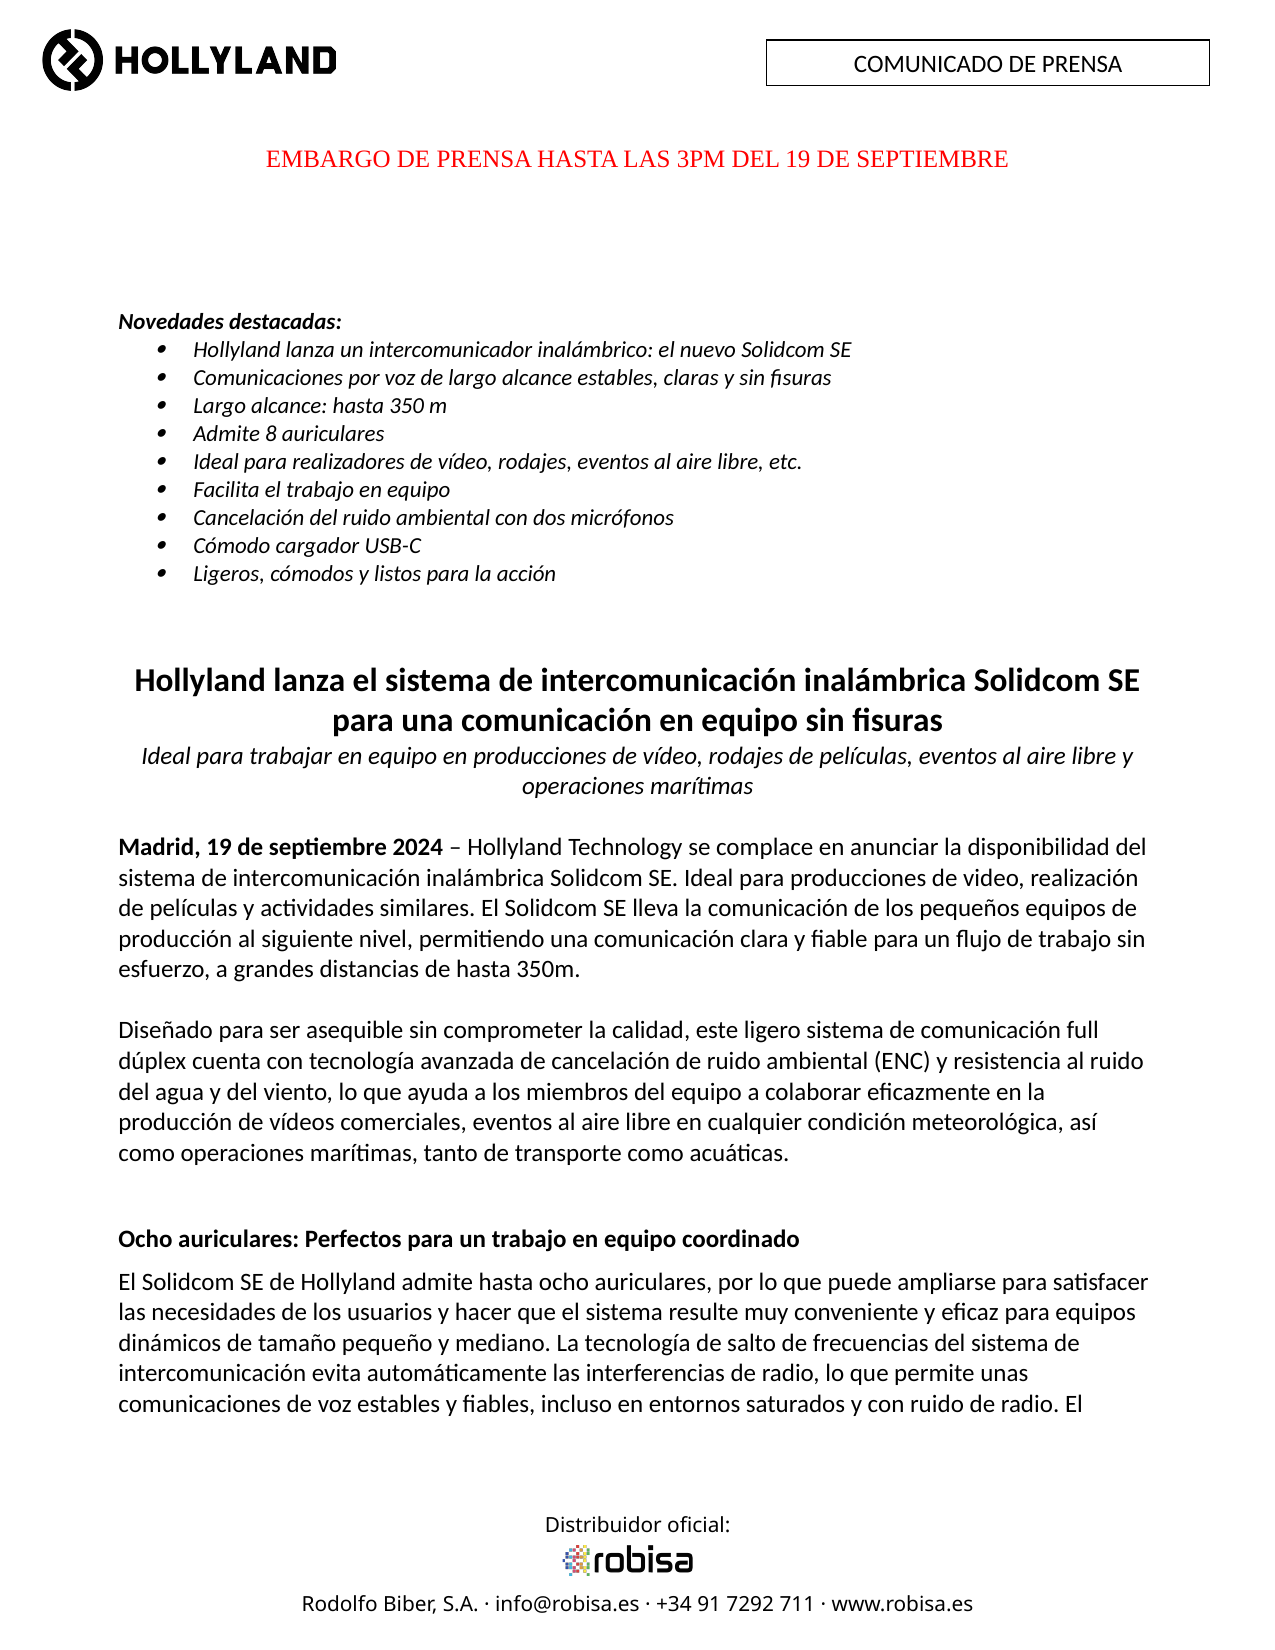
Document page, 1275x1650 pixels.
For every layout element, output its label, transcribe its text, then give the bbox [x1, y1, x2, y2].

text Diseñado para ser asequible sin comprometer la calidad, este ligero sistema de comunicación full dúplex cuenta con tecnología avanzada de cancelación de ruido ambiental (ENC) y resistencia al ruido del agua y del viento, lo que ayuda a los miembros del equipo a colaborar eficazmente en la producción de vídeos comerciales, eventos al aire libre en cualquier condición meteorológica, así como operaciones marítimas, tanto de transporte como acuáticas. [118, 1015, 1157, 1167]
list Cómodo cargador USB-C [156, 531, 1157, 559]
list Ligeros, cómodos y listos para la acción [156, 559, 1157, 587]
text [118, 1266, 1157, 1418]
list Facilita el trabajo en equipo [156, 475, 1157, 503]
list Ideal para realizadores de vídeo, rodajes, eventos al aire libre, etc. [156, 447, 1157, 475]
list Comunicaciones por voz de largo alcance estables, claras y sin fisuras [156, 363, 1157, 391]
text para una comunicación en equipo sin fisuras [118, 699, 1157, 740]
list Admite 8 auriculares [156, 419, 1157, 447]
list Hollyland lanza un intercomunicador inalámbrico: el nuevo Solidcom SE [156, 335, 1157, 363]
text Madrid, 19 de septiembre 2024 – Hollyland Technology se complace en anunciar la disponibilidad del sistema de intercomunicación inalámbrica Solidcom SE. Ideal para producciones de video, realización de películas y actividades similares. El Solidcom SE lleva la comunicación de los pequeños equipos de producción al siguiente nivel, permitiendo una comunicación clara y fiable para un flujo de trabajo sin esfuerzo, a grandes distancias de hasta 350m. [118, 832, 1157, 984]
list Cancelación del ruido ambiental con dos micrófonos [156, 503, 1157, 531]
picture [562, 1545, 693, 1581]
text Novedades destacadas: [118, 307, 1157, 335]
picture [42, 29, 336, 91]
text Hollyland lanza el sistema de intercomunicación inalámbrica Solidcom SE [118, 658, 1157, 699]
text Ocho auriculares: Perfectos para un trabajo en equipo coordinado [118, 1223, 1157, 1253]
text Ideal para trabajar en equipo en producciones de vídeo, rodajes de películas, eventos al aire libre y operaciones marítimas [118, 740, 1157, 801]
list Largo alcance: hasta 350 m [156, 391, 1157, 419]
